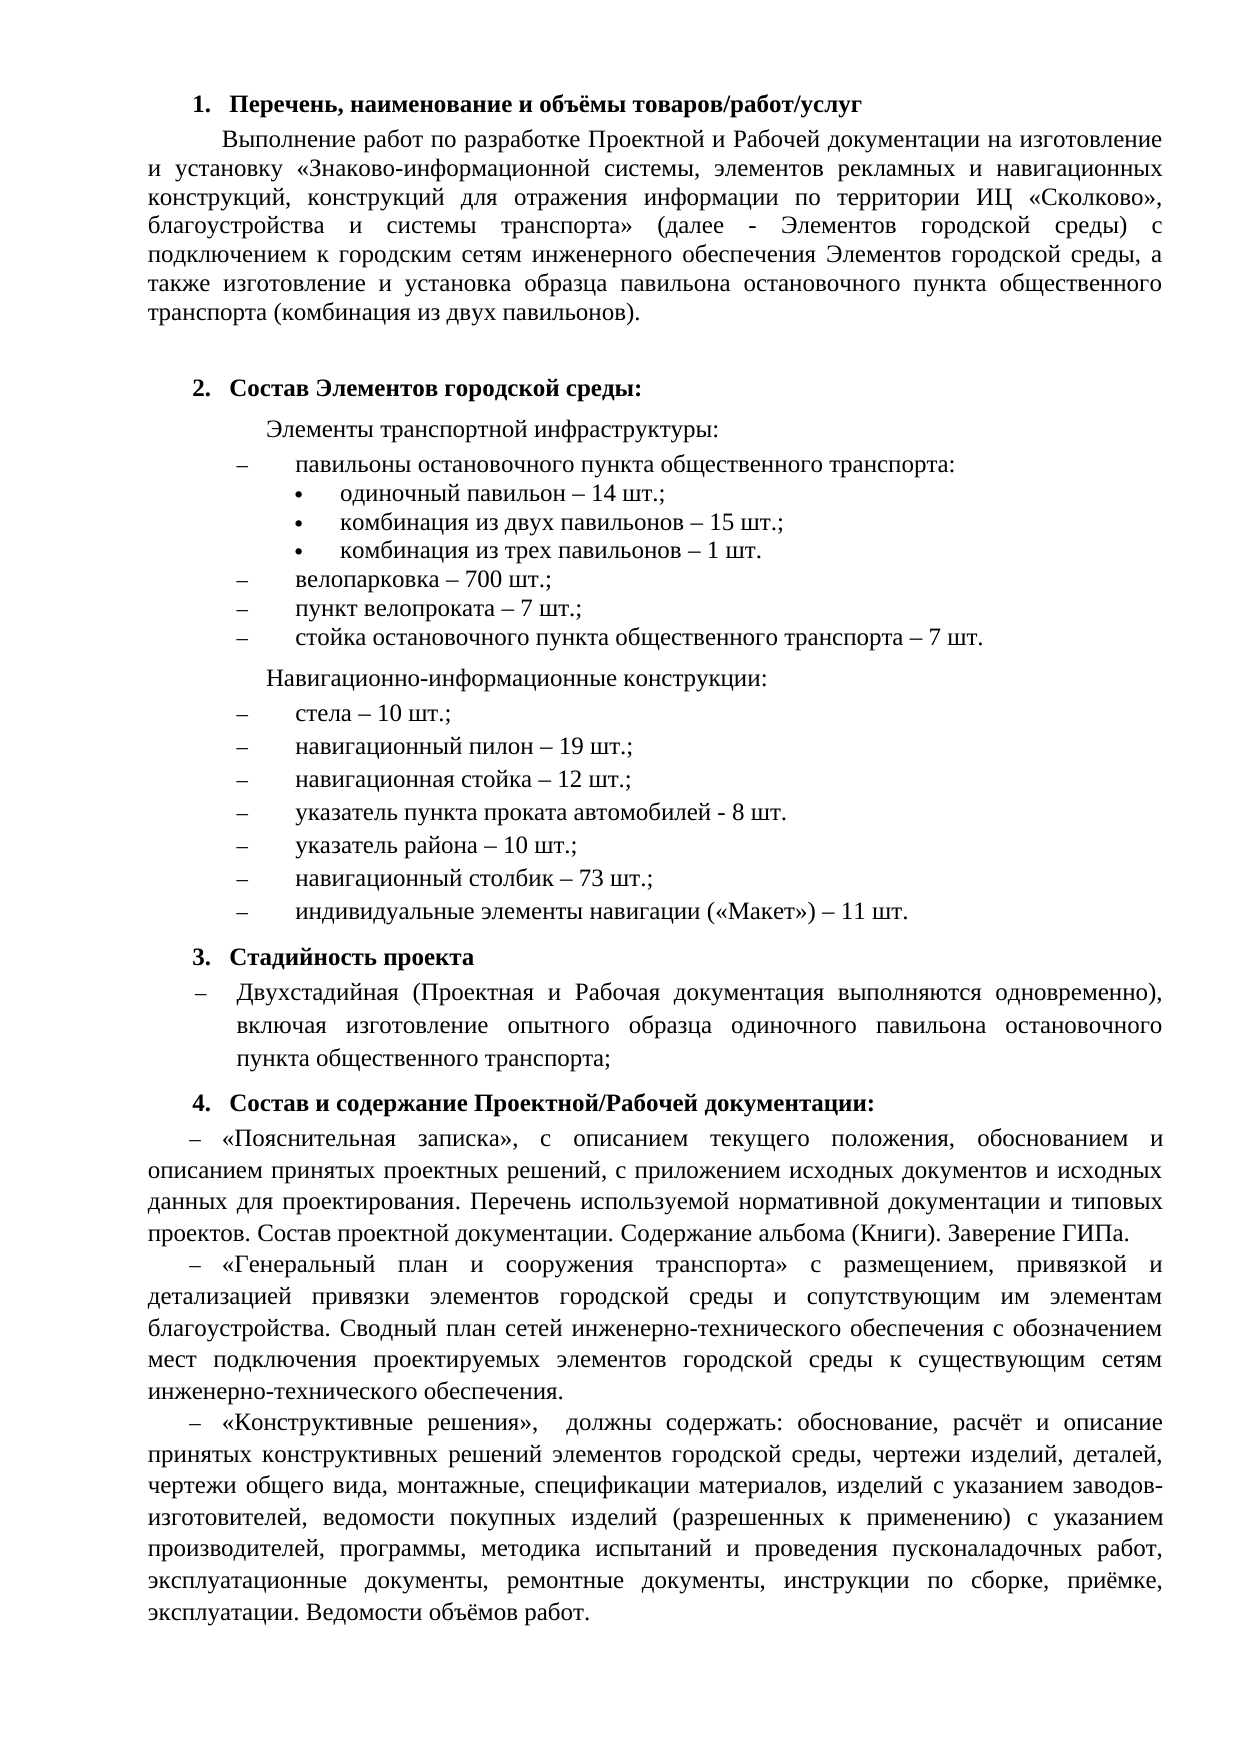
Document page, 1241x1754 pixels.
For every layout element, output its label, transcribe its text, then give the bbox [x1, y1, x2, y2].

list Перечень, наименование и объёмы товаров/работ/услуг [192, 89, 1163, 118]
list навигационная стойка – 12 шт.; [192, 764, 1163, 793]
list «Пояснительная записка», с описанием текущего положения, обоснованием и описанием принятых проектных решений, с приложением исходных документов и исходных данных для проектирования. Перечень используемой нормативной документации и типовых проектов. Состав проектной документации. Содержание альбома (Книги). Заверение ГИПа. [148, 1123, 1163, 1247]
list стела – 10 шт.; [192, 698, 1163, 727]
list указатель района – 10 шт.; [192, 830, 1163, 859]
list Элементы транспортной инфраструктуры: [192, 414, 1163, 443]
list указатель пункта проката автомобилей - 8 шт. [192, 797, 1163, 826]
list стойка остановочного пункта общественного транспорта – 7 шт. [192, 622, 1163, 651]
list Навигационно-информационные конструкции: [192, 663, 1163, 692]
list «Конструктивные решения», должны содержать: обоснование, расчёт и описание принятых конструктивных решений элементов городской среды, чертежи изделий, деталей, чертежи общего вида, монтажные, спецификации материалов, изделий с указанием заводов-изготовителей, ведомости покупных изделий (разрешенных к применению) с указанием производителей, программы, методика испытаний и проведения пусконаладочных работ, эксплуатационные документы, ремонтные документы, инструкции по сборке, приёмке, эксплуатации. Ведомости объёмов работ. [148, 1407, 1163, 1625]
list комбинация из двух павильонов – 15 шт.; [295, 507, 1163, 536]
list Двухстадийная (Проектная и Рабочая документация выполняются одновременно), включая изготовление опытного образца одиночного павильона остановочного пункта общественного транспорта; [195, 977, 1163, 1071]
list навигационный пилон – 19 шт.; [192, 731, 1163, 760]
list индивидуальные элементы навигации («Макет») – 11 шт. [192, 896, 1163, 925]
list Состав Элементов городской среды: [192, 373, 1163, 402]
list Состав и содержание Проектной/Рабочей документации: [192, 1088, 1163, 1117]
list комбинация из трех павильонов – 1 шт. [295, 536, 1163, 564]
list Стадийность проекта [192, 942, 1163, 970]
list навигационный столбик – 73 шт.; [192, 863, 1163, 892]
list «Генеральный план и сооружения транспорта» с размещением, привязкой и детализацией привязки элементов городской среды и сопутствующим им элементам благоустройства. Сводный план сетей инженерно-технического обеспечения с обозначением мест подключения проектируемых элементов городской среды к существующим сетям инженерно-технического обеспечения. [148, 1249, 1163, 1404]
list павильоны остановочного пункта общественного транспорта: [192, 449, 1163, 478]
list Выполнение работ по разработке Проектной и Рабочей документации на изготовление и установку «Знаково-информационной системы, элементов рекламных и навигационных конструкций, конструкций для отражения информации по территории ИЦ «Сколково», благоустройства и системы транспорта» (далее - Элементов городской среды) с подключением к городским сетям инженерного обеспечения Элементов городской среды, а также изготовление и установка образца павильона остановочного пункта общественного транспорта (комбинация из двух павильонов). [148, 124, 1163, 326]
list велопарковка – 700 шт.; [192, 564, 1163, 593]
list пункт велопроката – 7 шт.; [192, 593, 1163, 622]
list одиночный павильон – 14 шт.; [295, 478, 1163, 507]
